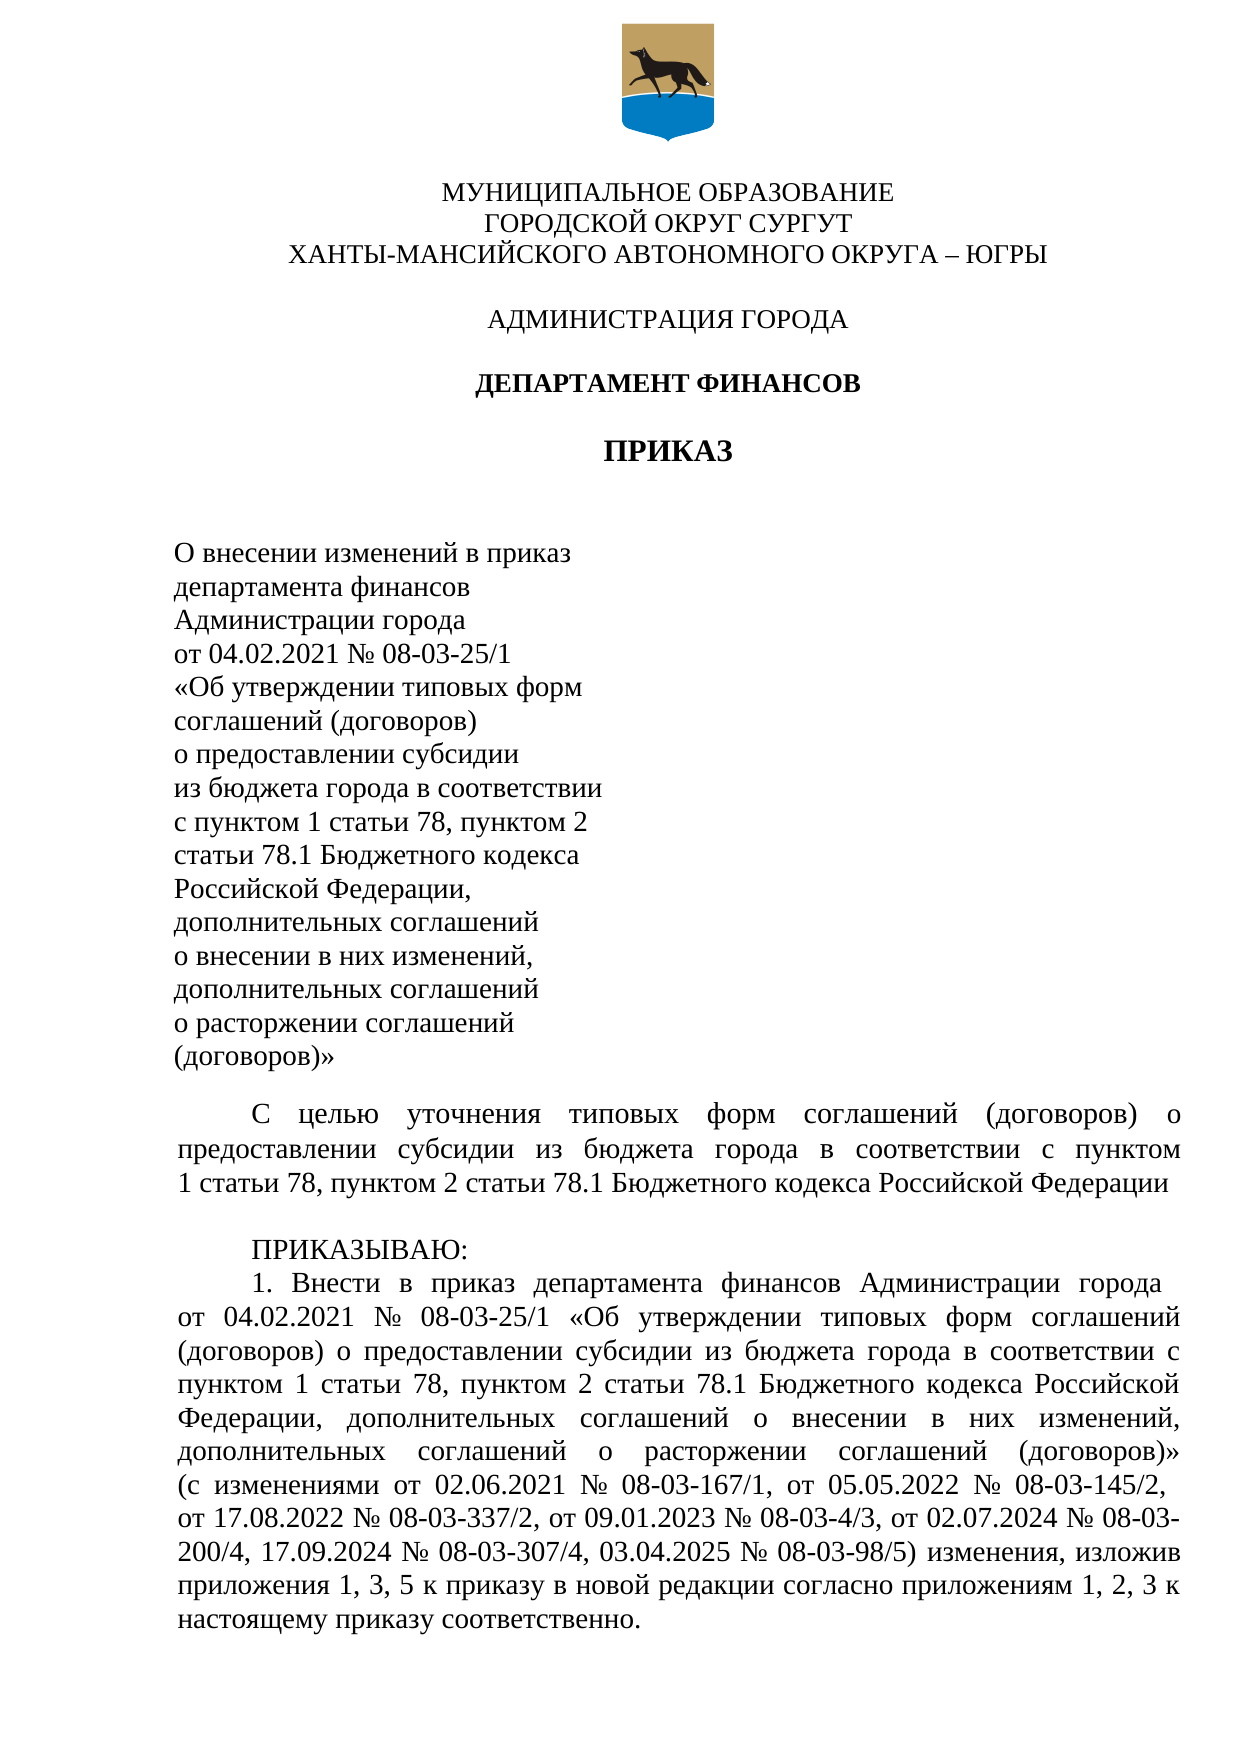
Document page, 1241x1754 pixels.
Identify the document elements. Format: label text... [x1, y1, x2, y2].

table_header [166, 24, 1170, 468]
text ПРИКАЗЫВАЮ: [177, 1232, 1181, 1266]
table_header О внесении изменений в приказ департамента финансов Администрации города от 04.02.2021 № 08-03-25/1 «Об утверждении типовых форм соглашений (договоров) о предоставлении субсидии из бюджета города в соответствии с пунктом 1 статьи 78, пунктом 2 статьи 78.1 Бюджетного кодекса Российской Федерации, дополнительных соглашений о внесении в них изменений, дополнительных соглашений о расторжении соглашений (договоров)» [163, 535, 635, 1072]
text С целью уточнения типовых форм соглашений (договоров) о предоставлении субсидии из бюджета города в соответствии с пунктом 1 статьи 78, пунктом 2 статьи 78.1 Бюджетного кодекса Российской Федерации [177, 1096, 1181, 1198]
list 1. Внести в приказ департамента финансов Администрации города от 04.02.2021 № 08-03-25/1 «Об утверждении типовых форм соглашений (договоров) о предоставлении субсидии из бюджета города в соответствии с пунктом 1 статьи 78, пунктом 2 статьи 78.1 Бюджетного кодекса Российской Федерации, дополнительных соглашений о внесении в них изменений, дополнительных соглашений о расторжении соглашений (договоров)» (с изменениями от 02.06.2021 № 08-03-167/1, от 05.05.2022 № 08-03-145/2, от 17.08.2022 № 08-03-337/2, от 09.01.2023 № 08-03-4/3, от 02.07.2024 № 08-03-200/4, 17.09.2024 № 08-03-307/4, 03.04.2025 № 08-03-98/5) изменения, изложив приложения 1, 3, 5 к приказу в новой редакции согласно приложениям 1, 2, 3 к настоящему приказу соответственно. [177, 1266, 1181, 1634]
